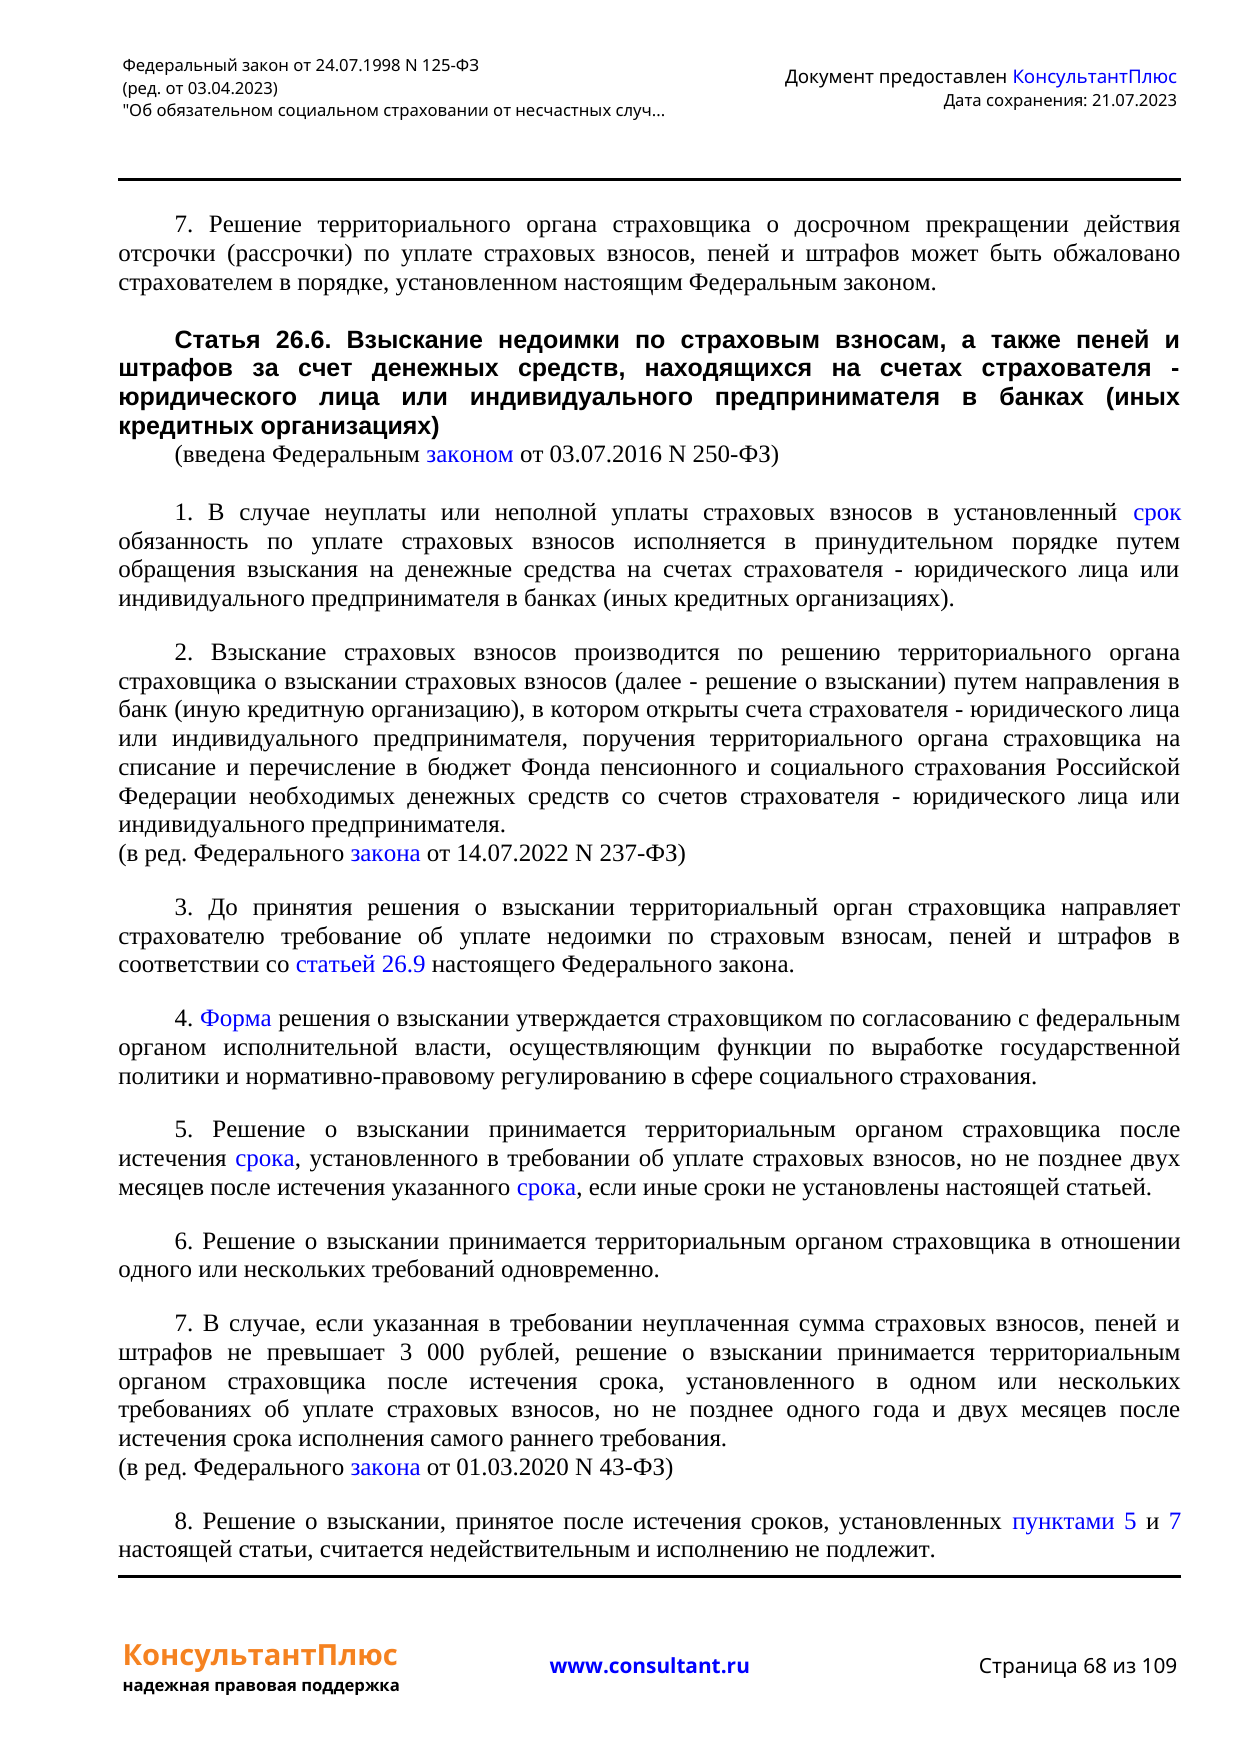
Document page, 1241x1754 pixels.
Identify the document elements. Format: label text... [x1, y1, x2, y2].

text (в ред. Федерального закона от 01.03.2020 N 43-ФЗ) [118, 1452, 1181, 1481]
text (введена Федеральным законом от 03.07.2016 N 250-ФЗ) [118, 439, 1181, 468]
text 8. Решение о взыскании, принятое после истечения сроков, установленных пунктами 5 и 7 настоящей статьи, считается недействительным и исполнению не подлежит. [118, 1506, 1181, 1563]
text 5. Решение о взыскании принимается территориальным органом страховщика после истечения срока, установленного в требовании об уплате страховых взносов, но не позднее двух месяцев после истечения указанного срока, если иные сроки не установлены настоящей статьей. [118, 1114, 1181, 1201]
text 7. В случае, если указанная в требовании неуплаченная сумма страховых взносов, пеней и штрафов не превышает 3 000 рублей, решение о взыскании принимается территориальным органом страховщика после истечения срока, установленного в одном или нескольких требованиях об уплате страховых взносов, но не позднее одного года и двух месяцев после истечения срока исполнения самого раннего требования. [118, 1308, 1181, 1452]
text (в ред. Федерального закона от 14.07.2022 N 237-ФЗ) [118, 838, 1181, 867]
text 7. Решение территориального органа страховщика о досрочном прекращении действия отсрочки (рассрочки) по уплате страховых взносов, пеней и штрафов может быть обжаловано страхователем в порядке, установленном настоящим Федеральным законом. [118, 209, 1181, 296]
text 6. Решение о взыскании принимается территориальным органом страховщика в отношении одного или нескольких требований одновременно. [118, 1226, 1181, 1283]
text 1. В случае неуплаты или неполной уплаты страховых взносов в установленный срок обязанность по уплате страховых взносов исполняется в принудительном порядке путем обращения взыскания на денежные средства на счетах страхователя - юридического лица или индивидуального предпринимателя в банках (иных кредитных организациях). [118, 497, 1181, 612]
title Статья 26.6. Взыскание недоимки по страховым взносам, а также пеней и штрафов за счет денежных средств, находящихся на счетах страхователя - юридического лица или индивидуального предпринимателя в банках (иных кредитных организациях) [118, 324, 1181, 439]
text 3. До принятия решения о взыскании территориальный орган страховщика направляет страхователю требование об уплате недоимки по страховым взносам, пеней и штрафов в соответствии со статьей 26.9 настоящего Федерального закона. [118, 892, 1181, 978]
text 2. Взыскание страховых взносов производится по решению территориального органа страховщика о взыскании страховых взносов (далее - решение о взыскании) путем направления в банк (иную кредитную организацию), в котором открыты счета страхователя - юридического лица или индивидуального предпринимателя, поручения территориального органа страховщика на списание и перечисление в бюджет Фонда пенсионного и социального страхования Российской Федерации необходимых денежных средств со счетов страхователя - юридического лица или индивидуального предпринимателя. [118, 637, 1181, 838]
text 4. Форма решения о взыскании утверждается страховщиком по согласованию с федеральным органом исполнительной власти, осуществляющим функции по выработке государственной политики и нормативно-правовому регулированию в сфере социального страхования. [118, 1003, 1181, 1089]
